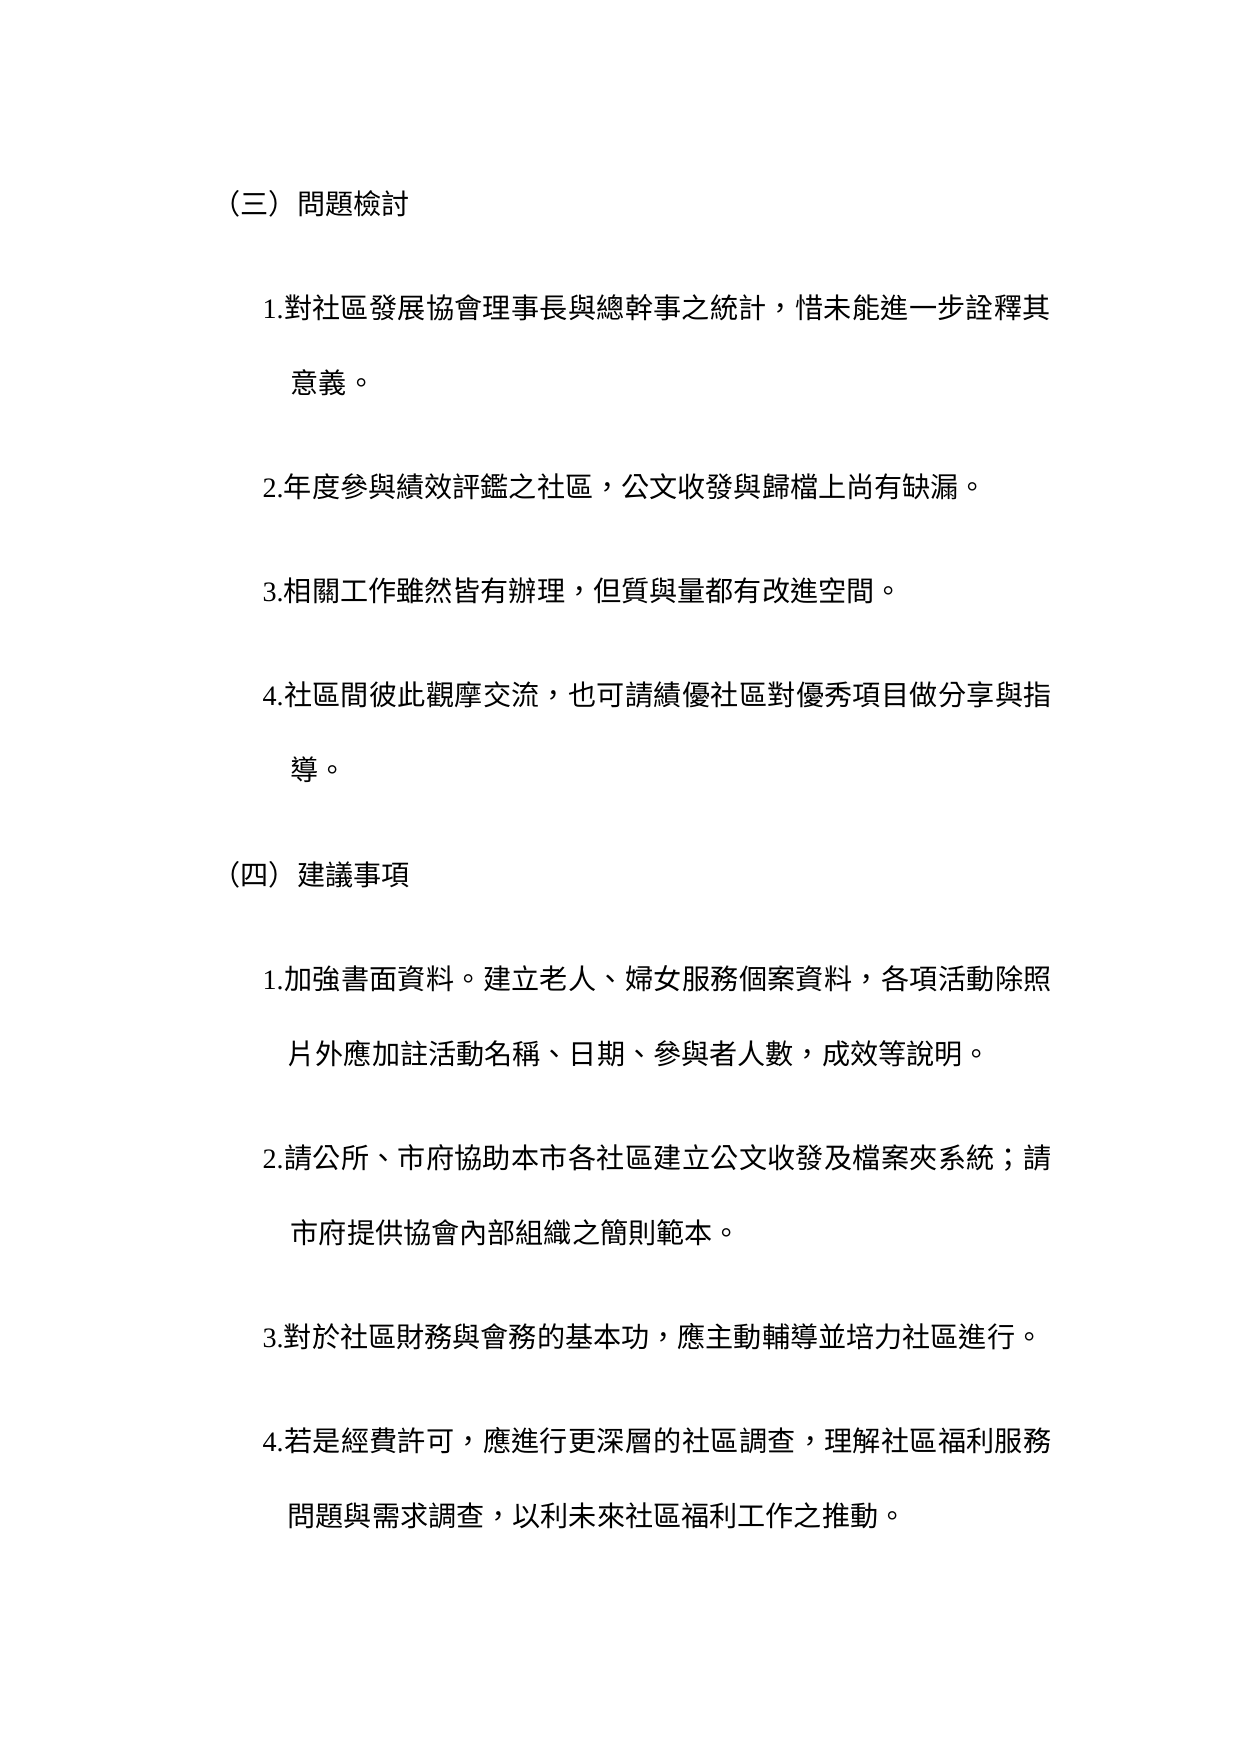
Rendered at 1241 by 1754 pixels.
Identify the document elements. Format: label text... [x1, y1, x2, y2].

text 3.對於社區財務與會務的基本功，應主動輔導並培力社區進行。 [262, 1298, 1053, 1373]
text 3.相關工作雖然皆有辦理，但質與量都有改進空間。 [262, 552, 1053, 627]
text 2.請公所、市府協助本市各社區建立公文收發及檔案夾系統；請市府提供協會內部組織之簡則範本。 [262, 1119, 1053, 1269]
text 1.對社區發展協會理事長與總幹事之統計，惜未能進一步詮釋其意義。 [262, 269, 1053, 419]
text （三）問題檢討 [187, 164, 978, 239]
text 4.社區間彼此觀摩交流，也可請績優社區對優秀項目做分享與指導。 [262, 656, 1053, 806]
text 4.若是經費許可，應進行更深層的社區調查，理解社區福利服務問題與需求調查，以利未來社區福利工作之推動。 [262, 1402, 1053, 1552]
text （四）建議事項 [187, 835, 978, 910]
text 1.加強書面資料。建立老人、婦女服務個案資料，各項活動除照片外應加註活動名稱、日期、參與者人數，成效等說明。 [262, 939, 1053, 1089]
text 2.年度參與績效評鑑之社區，公文收發與歸檔上尚有缺漏。 [262, 448, 1053, 523]
